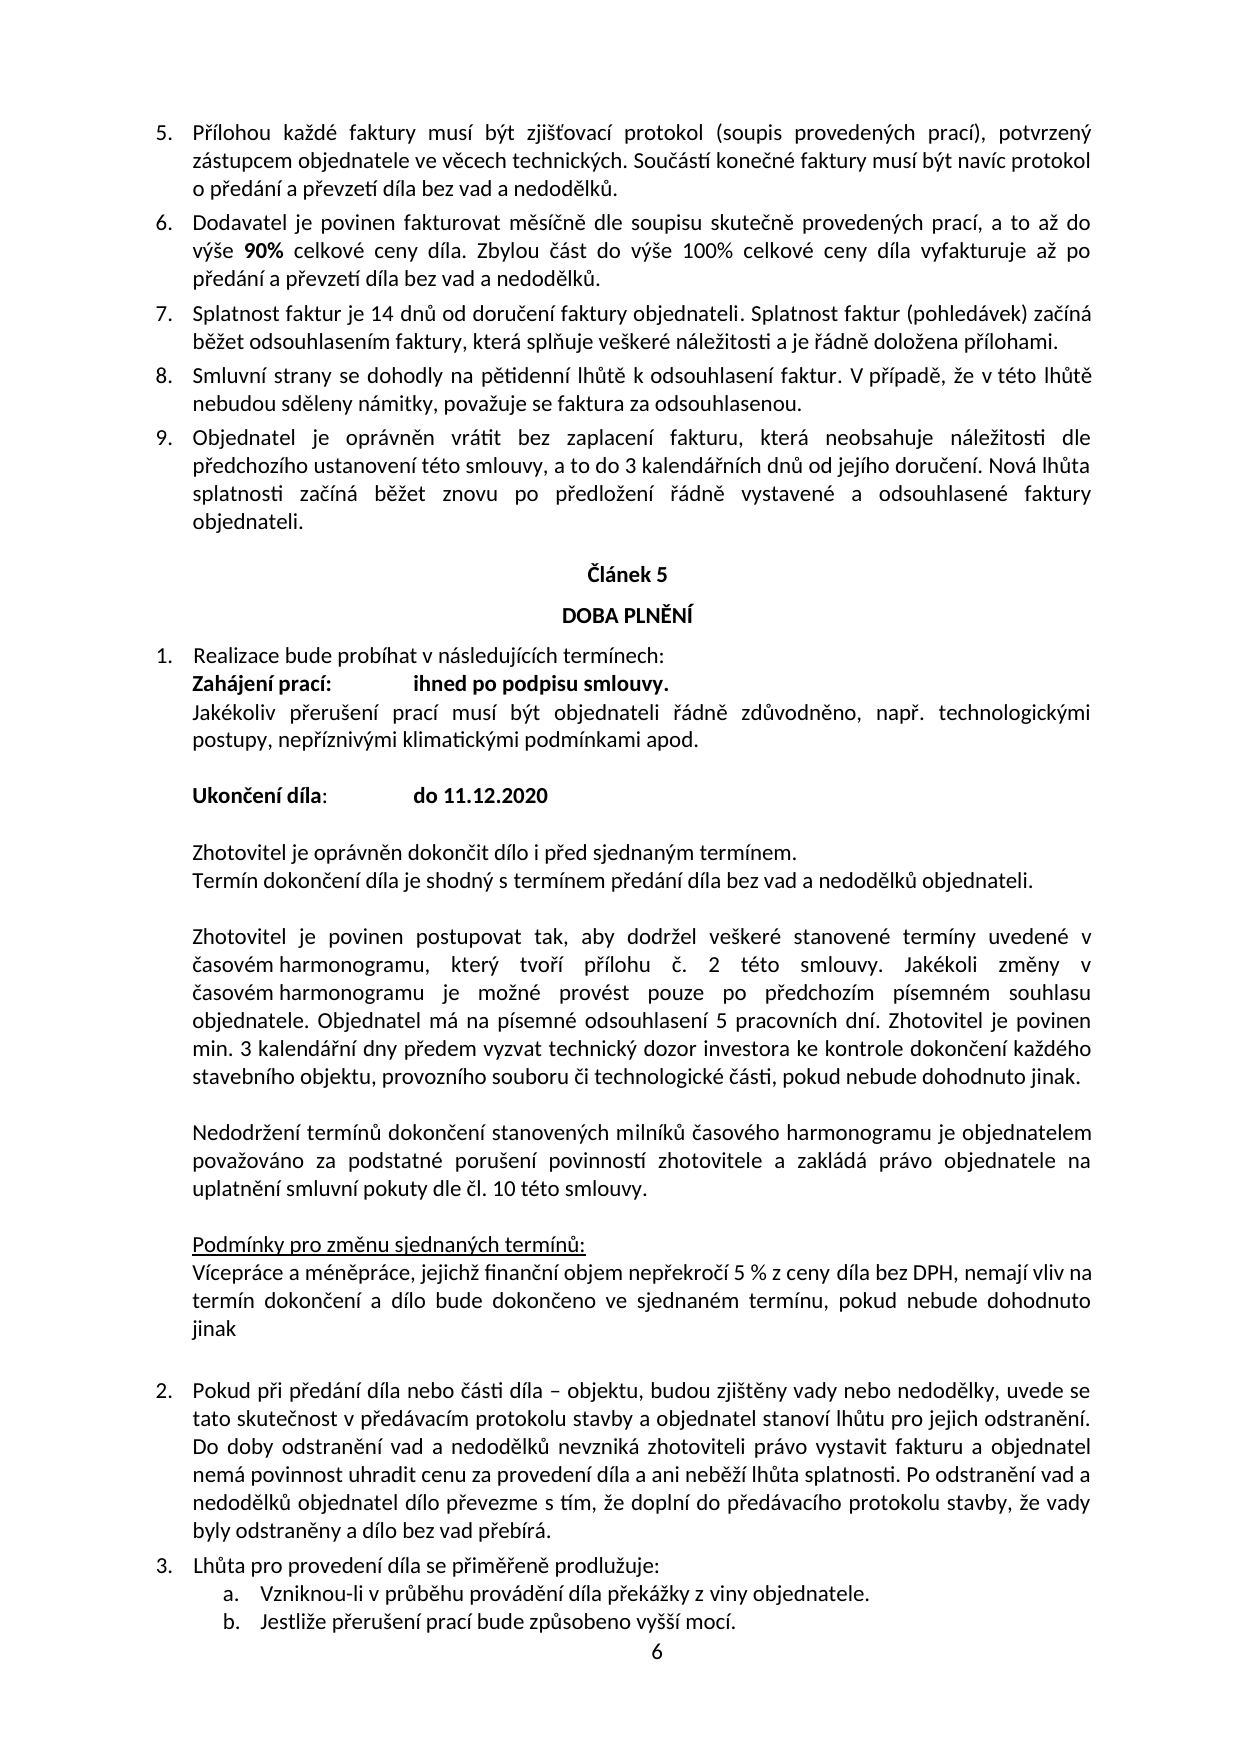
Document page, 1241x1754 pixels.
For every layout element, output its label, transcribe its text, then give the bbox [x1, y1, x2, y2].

list Podmínky pro změnu sjednaných termínů: [192, 1230, 1093, 1258]
list Dodavatel je povinen fakturovat měsíčně dle soupisu skutečně provedených prací, a to až do výše 90% celkové ceny díla. Zbylou část do výše 100% celkové ceny díla vyfakturuje až po předání a převzetí díla bez vad a nedodělků. [155, 208, 1093, 293]
list Vzniknou-li v průběhu provádění díla překážky z viny objednatele. [223, 1579, 1093, 1607]
list Termín dokončení díla je shodný s termínem předání díla bez vad a nedodělků objednateli. [192, 866, 1093, 894]
list Objednatel je oprávněn vrátit bez zaplacení fakturu, která neobsahuje náležitosti dle předchozího ustanovení této smlouvy, a to do 3 kalendářních dnů od jejího doručení. Nová lhůta splatnosti začíná běžet znovu po předložení řádně vystavené a odsouhlasené faktury objednateli. [155, 423, 1093, 536]
list Smluvní strany se dohodly na pětidenní lhůtě k odsouhlasení faktur. V případě, že v této lhůtě nebudou sděleny námitky, považuje se faktura za odsouhlasenou. [155, 361, 1093, 417]
list Jestliže přerušení prací bude způsobeno vyšší mocí. [223, 1607, 1093, 1635]
list Zhotovitel je povinen postupovat tak, aby dodržel veškeré stanovené termíny uvedené v časovém harmonogramu, který tvoří přílohu č. 2 této smlouvy. Jakékoli změny v časovém harmonogramu je možné provést pouze po předchozím písemném souhlasu objednatele. Objednatel má na písemné odsouhlasení 5 pracovních dní. Zhotovitel je povinen min. 3 kalendářní dny předem vyzvat technický dozor investora ke kontrole dokončení každého stavebního objektu, provozního souboru či technologické části, pokud nebude dohodnuto jinak. [192, 922, 1093, 1090]
list Vícepráce a méněpráce, jejichž finanční objem nepřekročí 5 % z ceny díla bez DPH, nemají vliv na termín dokončení a dílo bude dokončeno ve sjednaném termínu, pokud nebude dohodnuto jinak [192, 1258, 1093, 1342]
list Splatnost faktur je 14 dnů od doručení faktury objednateli. Splatnost faktur (pohledávek) začíná běžet odsouhlasením faktury, která splňuje veškeré náležitosti a je řádně doložena přílohami. [155, 299, 1093, 355]
list Realizace bude probíhat v následujících termínech: [156, 642, 1093, 669]
list Zhotovitel je oprávněn dokončit dílo i před sjednaným termínem. [192, 838, 1093, 866]
list Pokud při předání díla nebo části díla – objektu, budou zjištěny vady nebo nedodělky, uvede se tato skutečnost v předávacím protokolu stavby a objednatel stanoví lhůtu pro jejich odstranění. Do doby odstranění vad a nedodělků nevzniká zhotoviteli právo vystavit fakturu a objednatel nemá povinnost uhradit cenu za provedení díla a ani neběží lhůta splatnosti. Po odstranění vad a nedodělků objednatel dílo převezme s tím, že doplní do předávacího protokolu stavby, že vady byly odstraněny a dílo bez vad přebírá. [155, 1376, 1093, 1544]
list Nedodržení termínů dokončení stanovených milníků časového harmonogramu je objednatelem považováno za podstatné porušení povinností zhotovitele a zakládá právo objednatele na uplatnění smluvní pokuty dle čl. 10 této smlouvy. [192, 1118, 1093, 1202]
list Přílohou každé faktury musí být zjišťovací protokol (soupis provedených prací), potvrzený zástupcem objednatele ve věcech technických. Součástí konečné faktury musí být navíc protokol o předání a převzetí díla bez vad a nedodělků. [155, 118, 1093, 202]
list Zahájení prací: ihned po podpisu smlouvy. [192, 669, 1093, 698]
list Ukončení díla: do 11.12.2020 [192, 782, 1093, 810]
text DOBA PLNĚNÍ [162, 601, 1093, 629]
subtitle Článek 5 [162, 561, 1093, 588]
list Lhůta pro provedení díla se přiměřeně prodlužuje: [156, 1551, 1093, 1579]
list Jakékoliv přerušení prací musí být objednateli řádně zdůvodněno, např. technologickými postupy, nepříznivými klimatickými podmínkami apod. [192, 698, 1093, 754]
